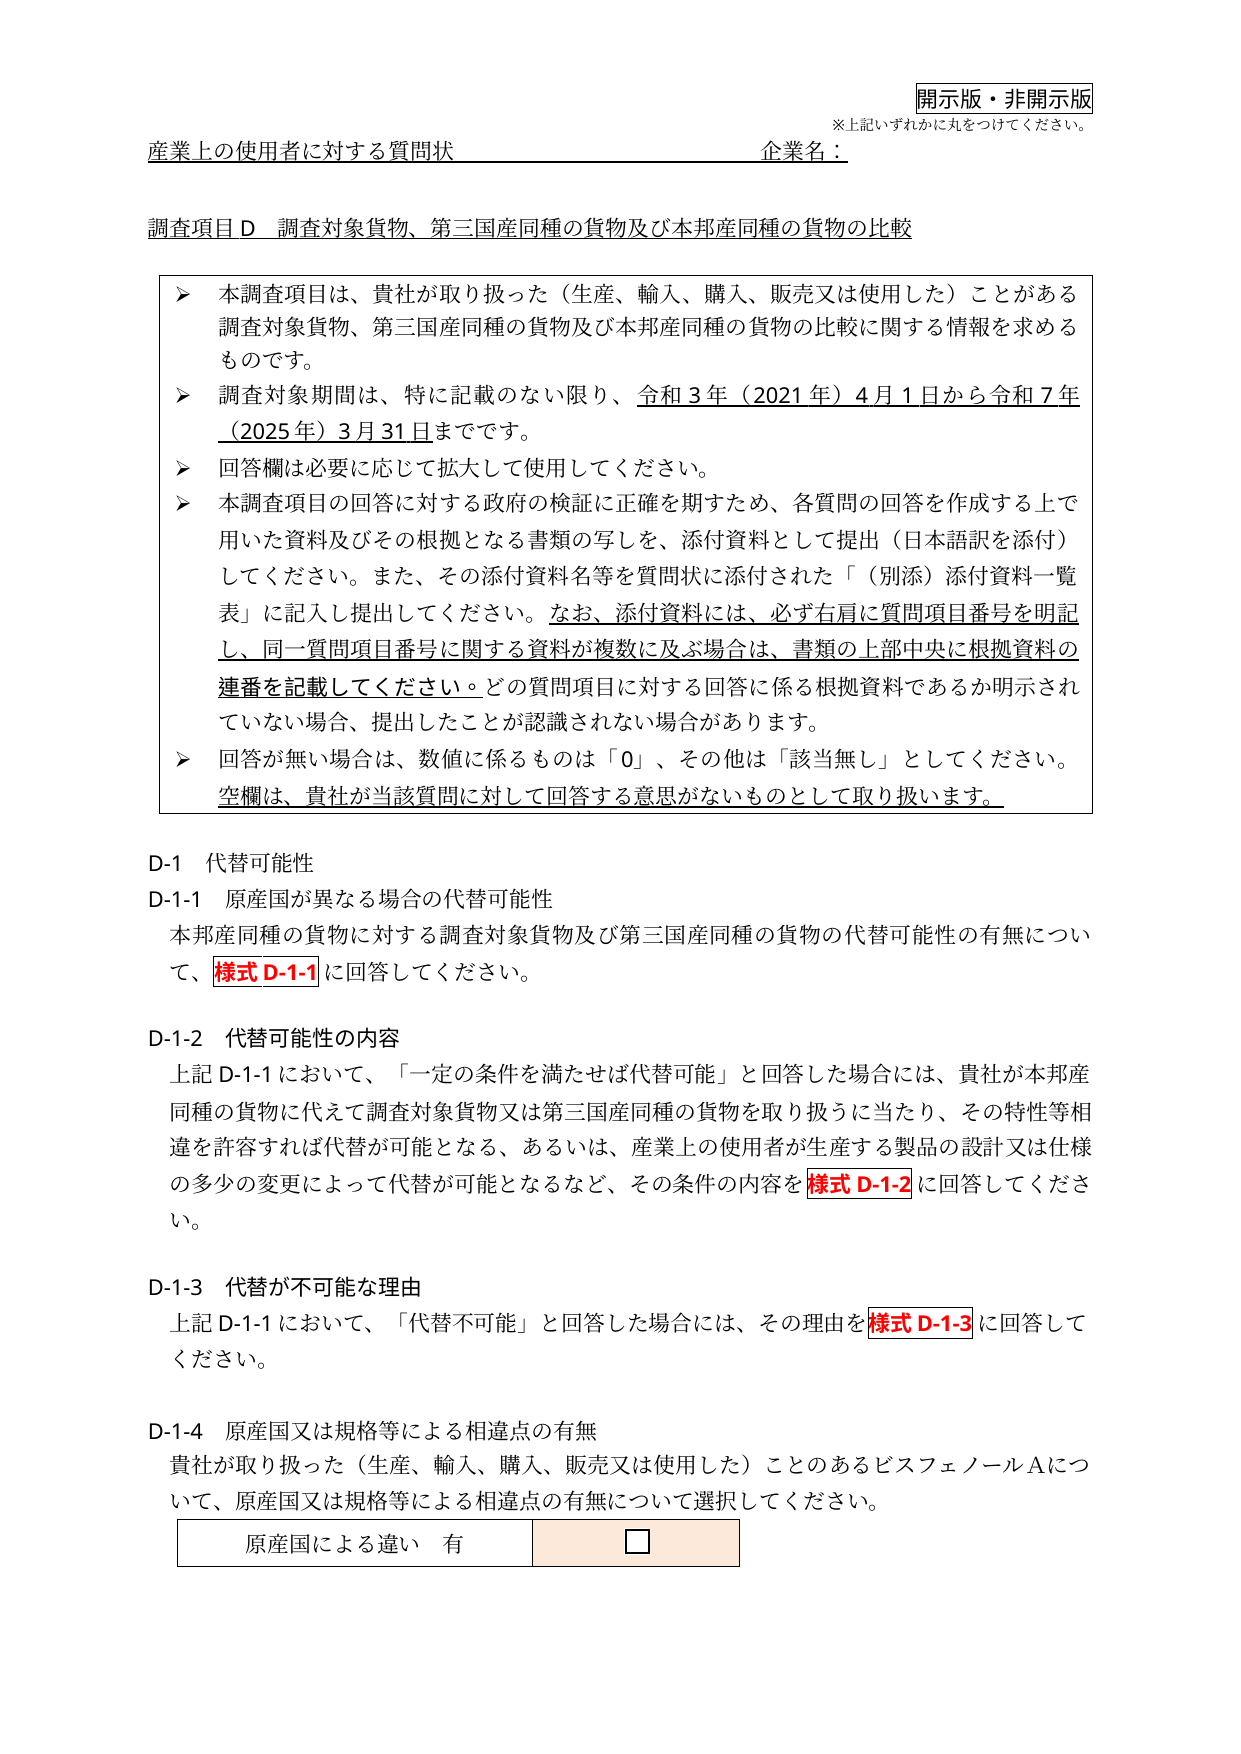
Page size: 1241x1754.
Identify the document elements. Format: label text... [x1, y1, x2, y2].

text 調査項目D 調査対象貨物、第三国産同種の貨物及び本邦産同種の貨物の比較 [148, 208, 1092, 245]
list D-1-1 原産国が異なる場合の代替可能性 [148, 880, 1092, 917]
table_header 本調査項目は、貴社が取り扱った（生産、輸入、購入、販売又は使用した）ことがある調査対象貨物、第三国産同種の貨物及び本邦産同種の貨物の比較に関する情報を求めるものです。 調査対象期間は、特に記載のない限り、令和3年（2021年）4月1日から令和7年（2025年）3月31日までです。 回答欄は必要に応じて拡大して使用してください。 本調査項目の回答に対する政府の検証に正確を期すため、各質問の回答を作成する上で用いた資料及びその根拠となる書類の写しを、添付資料として提出（日本語訳を添付）してください。また、その添付資料名等を質問状に添付された「（別添）添付資料一覧表」に記入し提出してください。なお、添付資料には、必ず右肩に質問項目番号を明記し、同一質問項目番号に関する資料が複数に及ぶ場合は、書類の上部中央に根拠資料の連番を記載してください。どの質問項目に対する回答に係る根拠資料であるか明示されていない場合、提出したことが認識されない場合があります。 回答が無い場合は、数値に係るものは「0」、その他は「該当無し」としてください。空欄は、貴社が当該質問に対して回答する意思がないものとして取り扱います。 [160, 276, 1092, 813]
text D-1-4 原産国又は規格等による相違点の有無 [148, 1414, 1092, 1446]
table_header [533, 1520, 739, 1566]
text 貴社が取り扱った（生産、輸入、購入、販売又は使用した）ことのあるビスフェノールＡについて、原産国又は規格等による相違点の有無について選択してください。 [169, 1446, 1092, 1518]
list D-1-2 代替可能性の内容 [148, 1019, 1092, 1056]
list 上記D-1-1において、「代替不可能」と回答した場合には、その理由を様式D-1-3に回答してください。 [169, 1304, 1092, 1377]
text D-1 代替可能性 [148, 844, 1092, 880]
table_header 原産国による違い 有 [178, 1520, 532, 1566]
list D-1-3 代替が不可能な理由 [148, 1268, 1092, 1304]
list 上記D-1-1において、「一定の条件を満たせば代替可能」と回答した場合には、貴社が本邦産同種の貨物に代えて調査対象貨物又は第三国産同種の貨物を取り扱うに当たり、その特性等相違を許容すれば代替が可能となる、あるいは、産業上の使用者が生産する製品の設計又は仕様の多少の変更によって代替が可能となるなど、その条件の内容を様式D-1-2に回答してください。 [169, 1056, 1092, 1238]
list 本邦産同種の貨物に対する調査対象貨物及び第三国産同種の貨物の代替可能性の有無について、様式D-1-1に回答してください。 [169, 917, 1092, 990]
